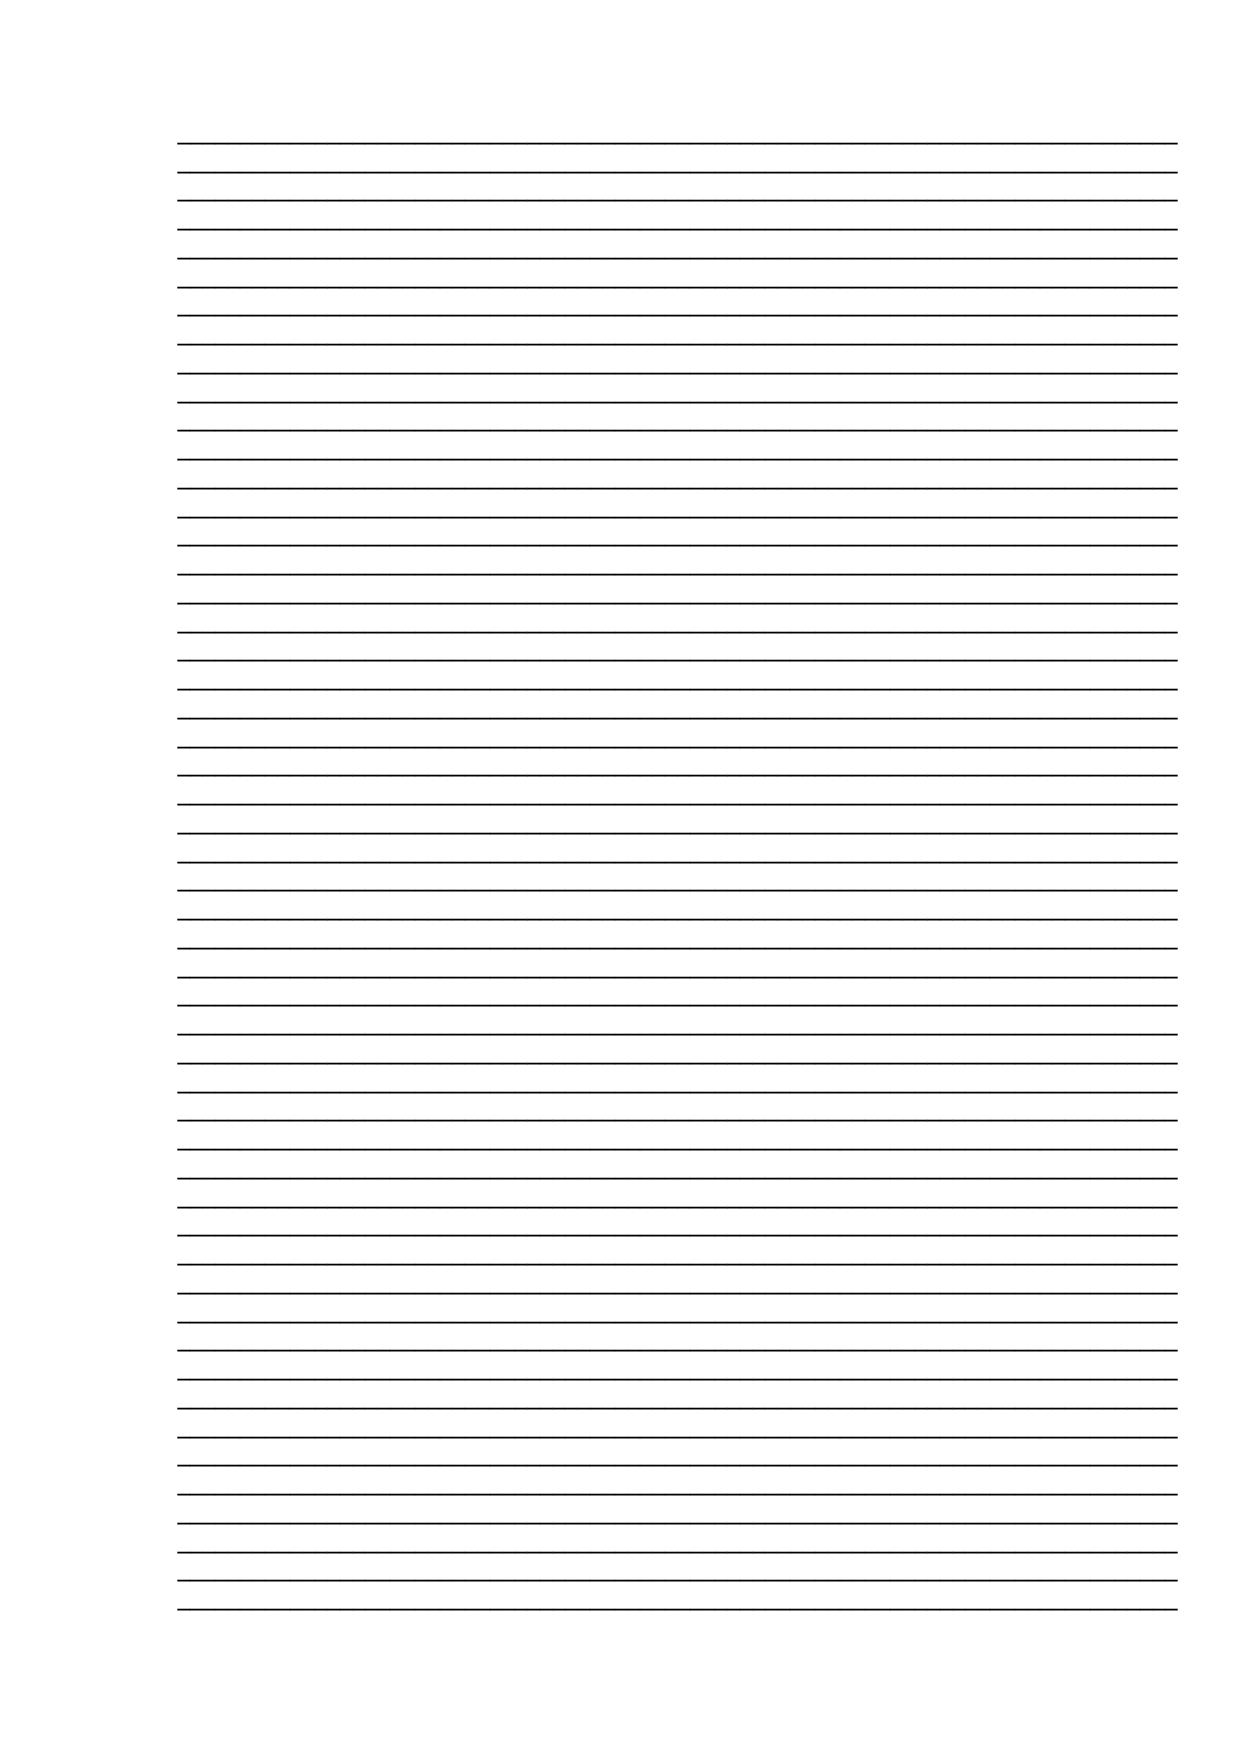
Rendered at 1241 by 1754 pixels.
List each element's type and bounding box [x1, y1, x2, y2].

text [177, 118, 1181, 1613]
